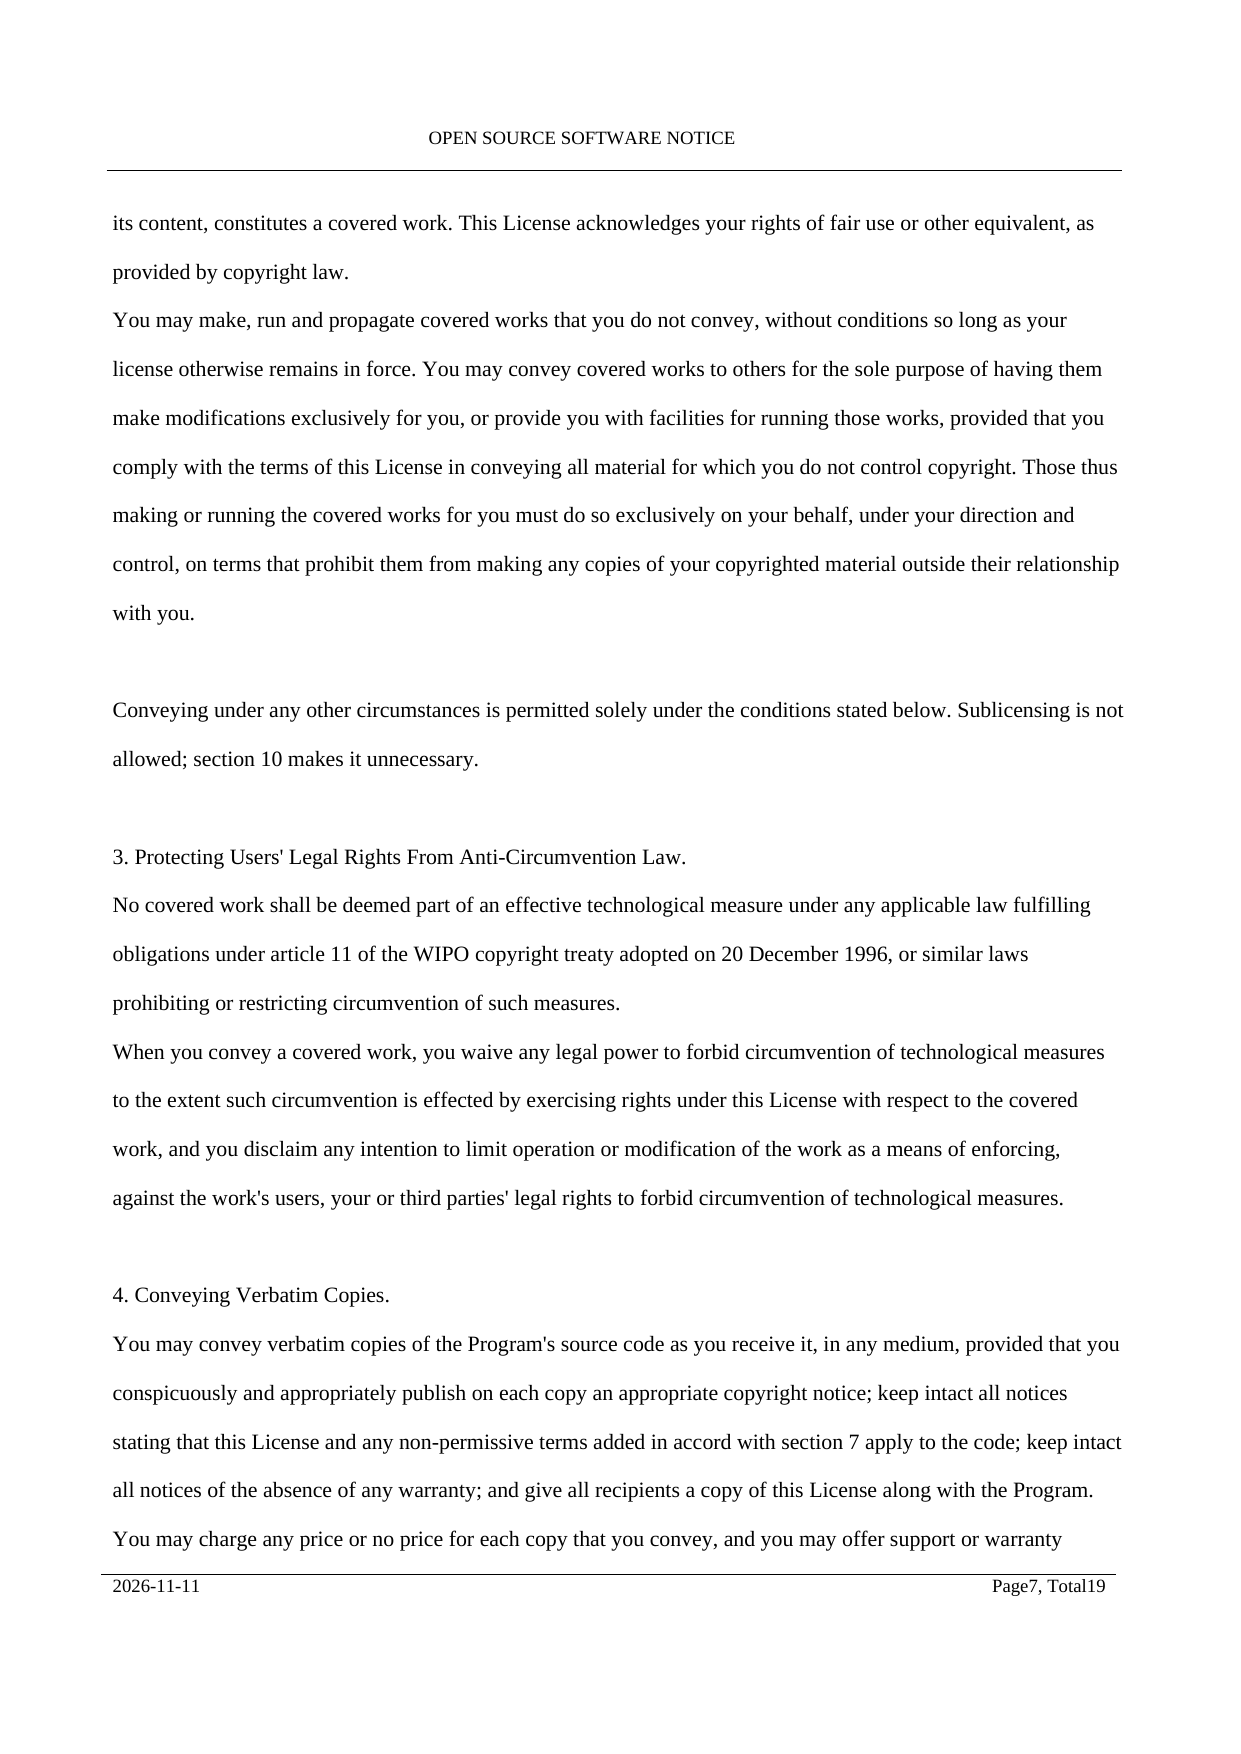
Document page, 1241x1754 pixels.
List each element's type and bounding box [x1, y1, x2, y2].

text [112, 206, 1128, 1555]
